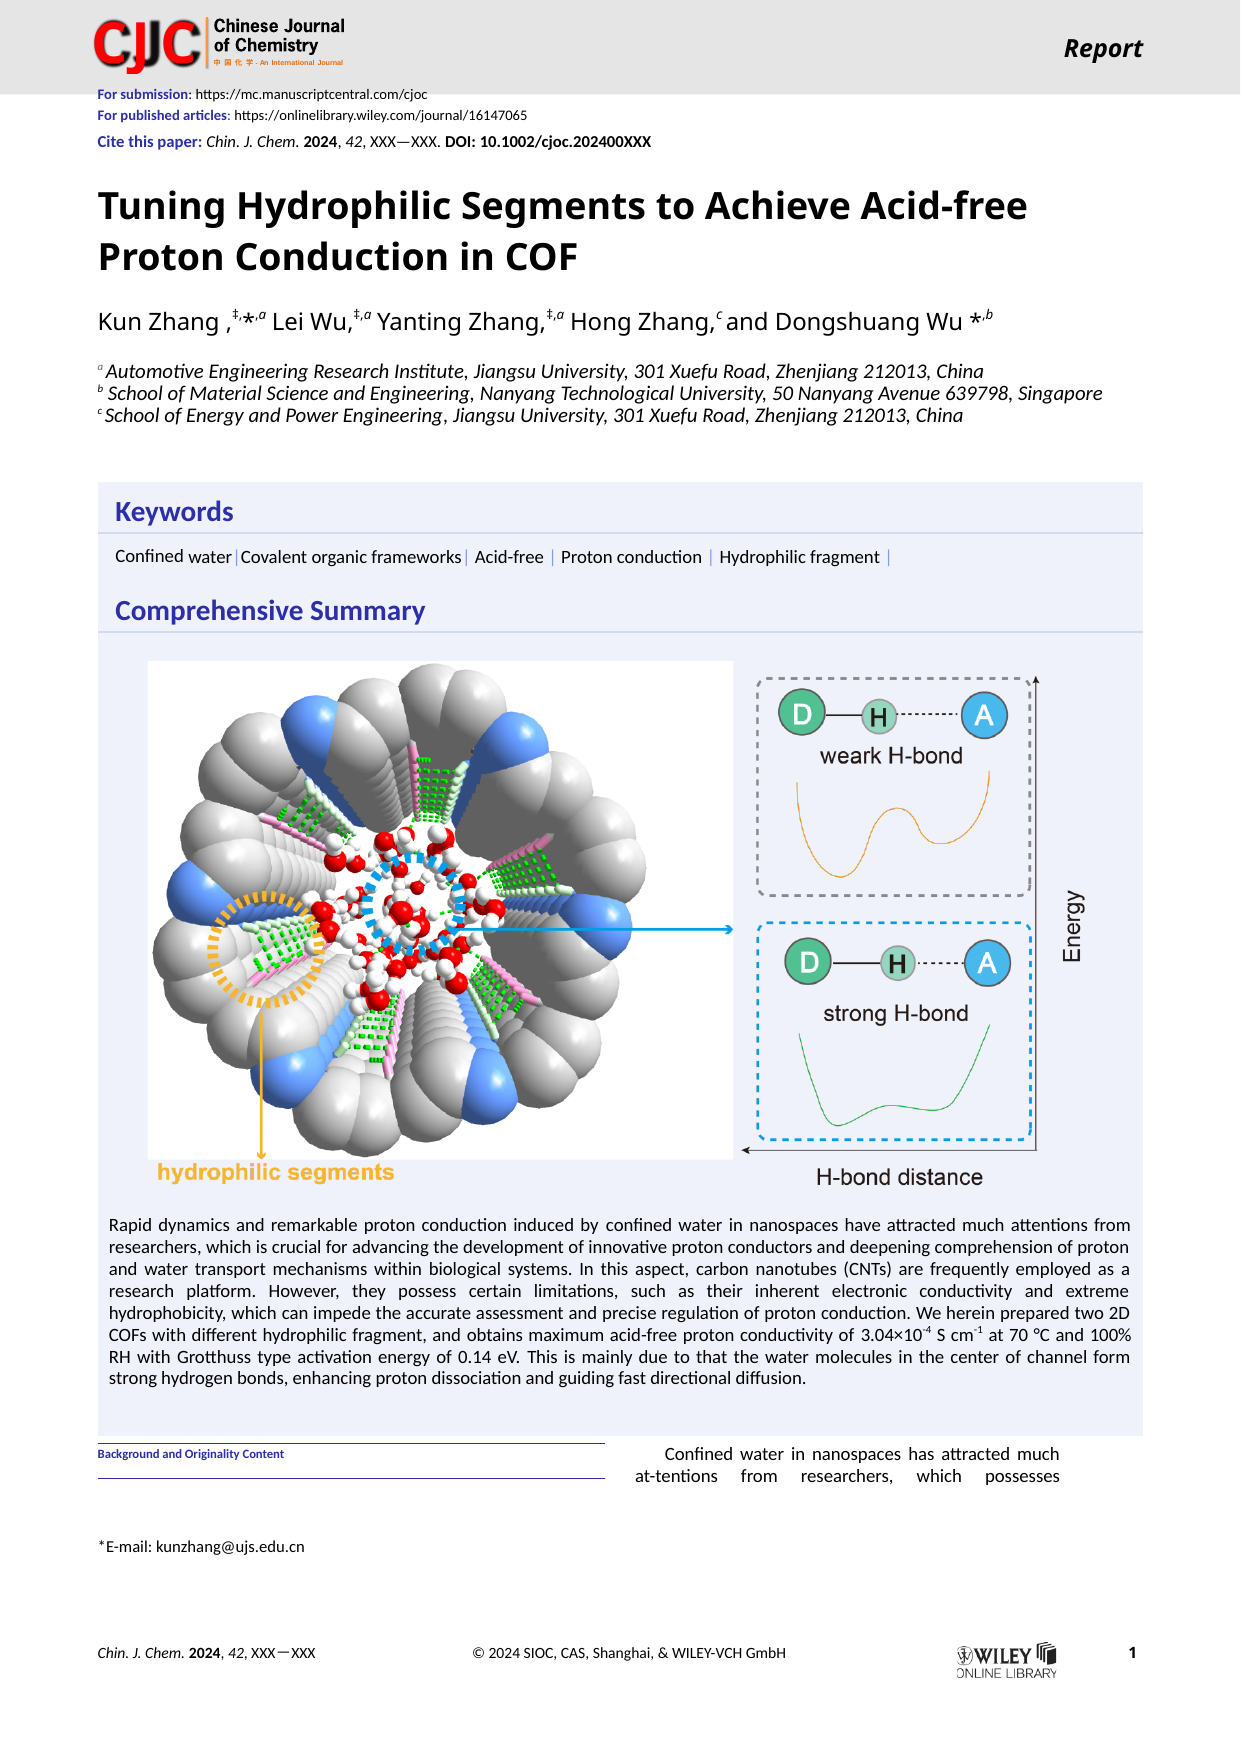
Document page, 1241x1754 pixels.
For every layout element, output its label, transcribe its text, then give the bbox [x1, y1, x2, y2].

table_cell Confined water|Covalent organic frameworks| Acid-free | Proton conduction | Hydrophilic fragment | [98, 534, 1143, 581]
table_header Keywords [98, 482, 1143, 532]
text Cite this paper: Chin. J. Chem. 2024, 42, XXX—XXX. DOI: 10.1002/cjoc.202400XXX [97, 131, 1143, 152]
title Background and Originality Content [97, 1444, 605, 1479]
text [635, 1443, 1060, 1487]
picture [147, 657, 1093, 1190]
text a Automotive Engineering Research Institute, Jiangsu University, 301 Xuefu Road, Zhenjiang 212013, China b School of Material Science and Engineering, Nanyang Technological University, 50 Nanyang Avenue 639798, Singapore c School of Energy and Power Engineering, Jiangsu University, 301 Xuefu Road, Zhenjiang 212013, China [97, 361, 1143, 426]
picture [955, 1642, 1056, 1677]
table_cell Comprehensive Summary [98, 581, 1143, 631]
text Kun Zhang ,‡,*,a Lei Wu,‡,a Yanting Zhang,‡,a Hong Zhang,c and Dongshuang Wu *,b [97, 307, 1143, 336]
table_cell Rapid dynamics and remarkable proton conduction induced by confined water in nanospaces have attracted much attentions from researchers, which is crucial for advancing the development of innovative proton conductors and deepening comprehension of proton and water transport mechanisms within biological systems. In this aspect, carbon nanotubes (CNTs) are frequently employed as a research platform. However, they possess certain limitations, such as their inherent electronic conductivity and extreme hydrophobicity, which can impede the accurate assessment and precise regulation of proton conduction. We herein prepared two 2D COFs with different hydrophilic fragment, and obtains maximum acid-free proton conductivity of 3.04×10-4 S cm-1 at 70 °C and 100% RH with Grotthuss type activation energy of 0.14 eV. This is mainly due to that the water molecules in the center of channel form strong hydrogen bonds, enhancing proton dissociation and guiding fast directional diffusion. [98, 633, 1143, 1436]
text Tuning Hydrophilic Segments to Achieve Acid-free Proton Conduction in COF [97, 179, 1143, 282]
